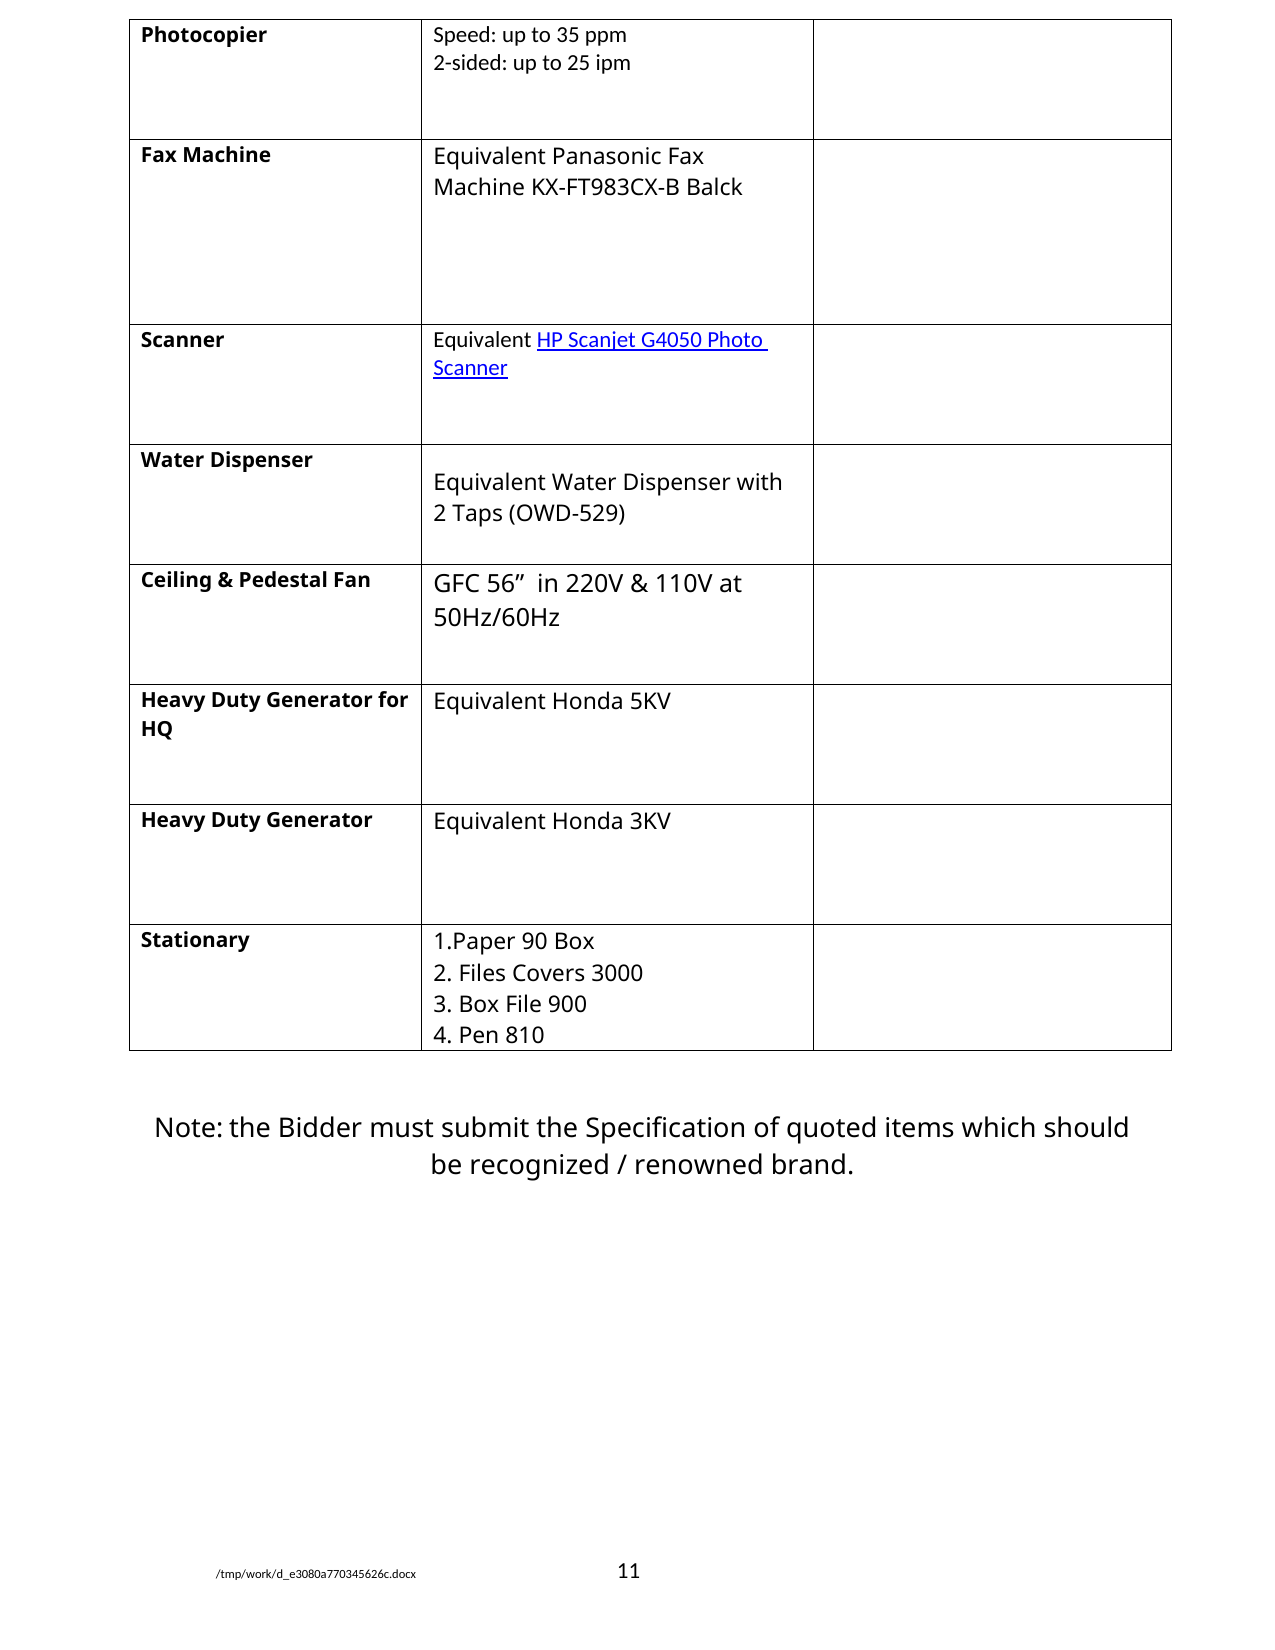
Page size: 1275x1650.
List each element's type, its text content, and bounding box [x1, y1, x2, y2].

table_cell [814, 805, 1171, 924]
table_cell GFC 56” in 220V & 110V at 50Hz/60Hz [422, 565, 813, 684]
table_cell Stationary [130, 925, 421, 1050]
table_cell [814, 445, 1171, 564]
table_cell Equivalent Panasonic Fax Machine KX-FT983CX-B Balck [422, 140, 813, 324]
table_cell Equivalent Water Dispenser with 2 Taps (OWD-529) [422, 445, 813, 564]
table_cell Water Dispenser [130, 445, 421, 564]
table_cell Scanner [130, 325, 421, 444]
table_cell [814, 20, 1171, 139]
table_cell Speed: up to 35 ppm 2-sided: up to 25 ipm [422, 20, 813, 139]
table_cell 1.Paper 90 Box 2. Files Covers 3000 3. Box File 900 4. Pen 810 [422, 925, 813, 1050]
table_cell [814, 925, 1171, 1050]
table_cell Photocopier [130, 20, 421, 139]
table_cell [814, 565, 1171, 684]
table_cell [814, 325, 1171, 444]
table_cell [814, 685, 1171, 804]
table_cell Equivalent HP Scanjet G4050 Photo Scanner [422, 325, 813, 444]
table_cell Ceiling & Pedestal Fan [130, 565, 421, 684]
table_cell Equivalent Honda 3KV [422, 805, 813, 924]
text Note: the Bidder must submit the Specification of quoted items which should be recognized / renowned brand. [141, 1109, 1144, 1183]
table_cell Heavy Duty Generator [130, 805, 421, 924]
table_cell Equivalent Honda 5KV [422, 685, 813, 804]
table_cell Heavy Duty Generator for HQ [130, 685, 421, 804]
table_cell [814, 140, 1171, 324]
table_cell Fax Machine [130, 140, 421, 324]
